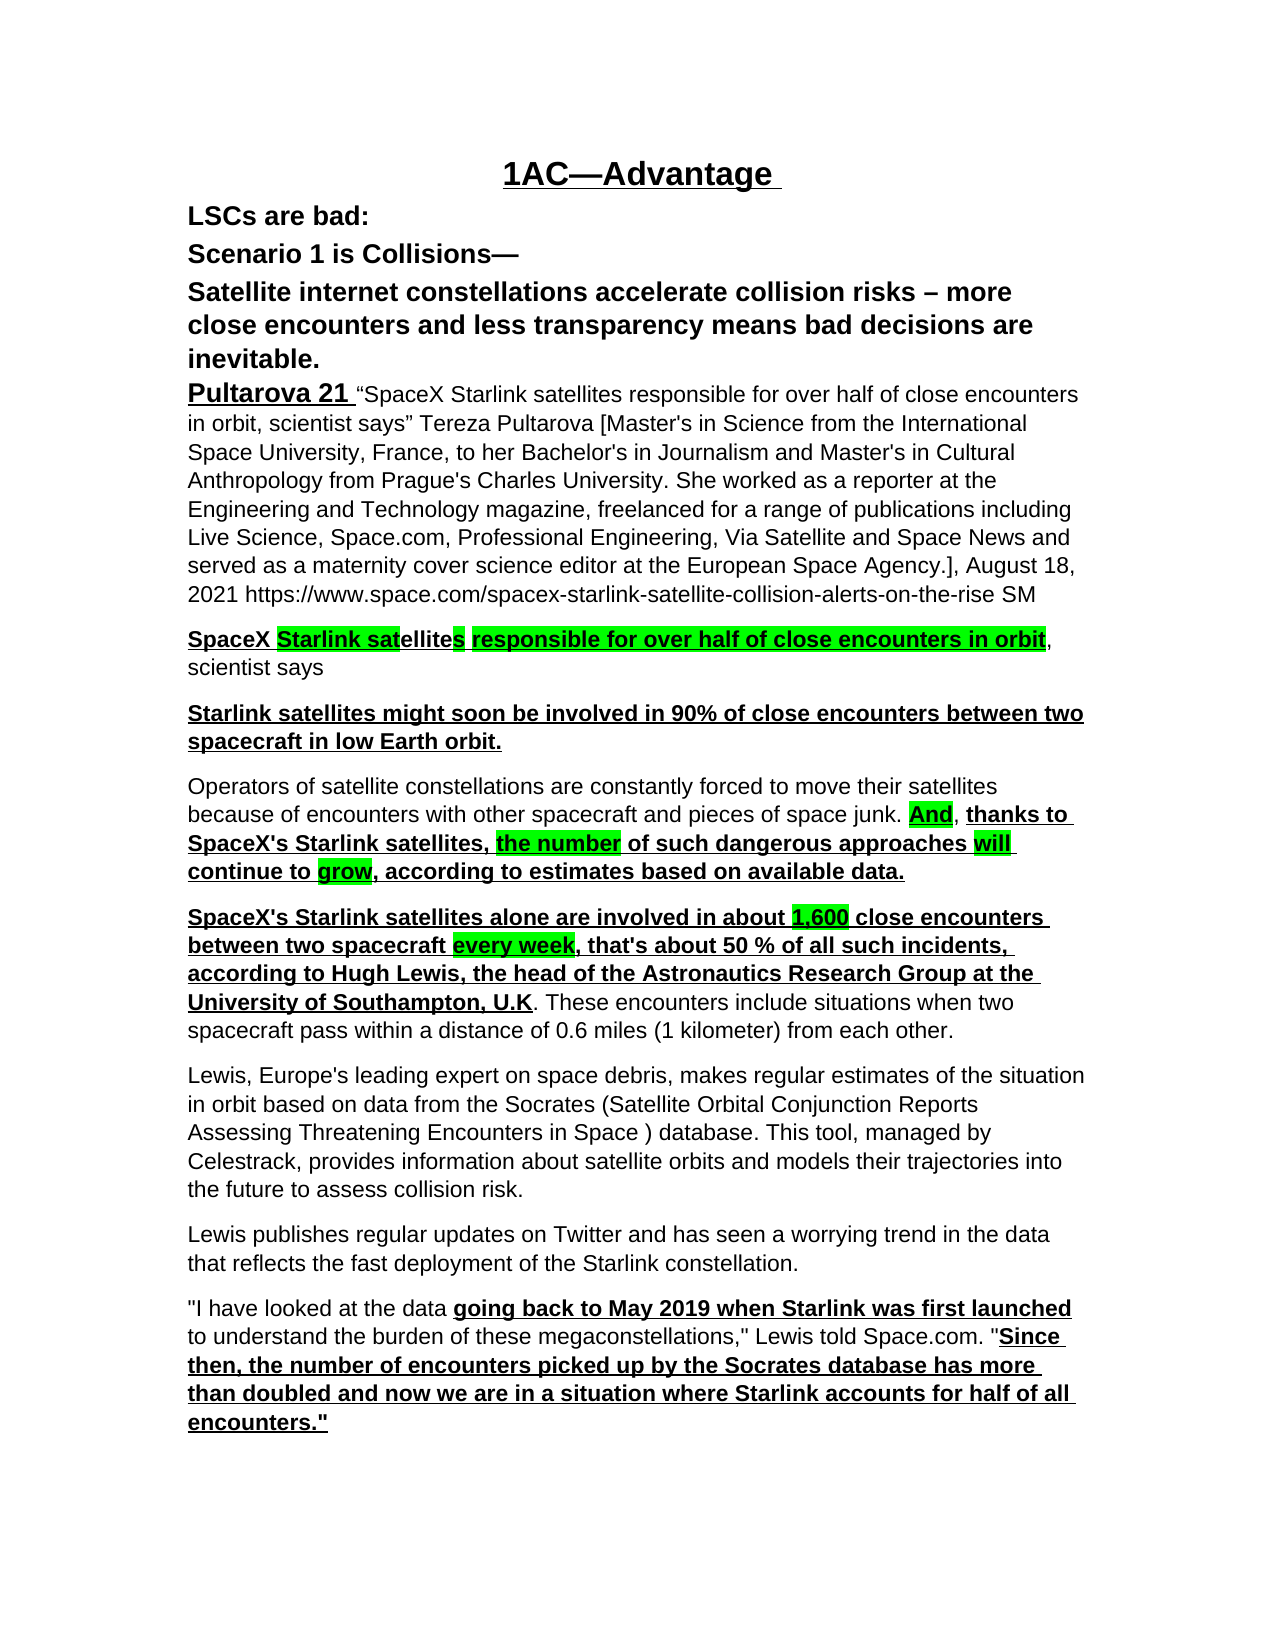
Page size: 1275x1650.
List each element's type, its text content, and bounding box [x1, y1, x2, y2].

subtitle Scenario 1 is Collisions— [187, 238, 1087, 269]
text "I have looked at the data going back to May 2019 when Starlink was first launched to understand the burden of these megaconstellations," Lewis told Space.com. "Since then, the number of encounters picked up by the Socrates database has more than doubled and now we are in a situation where Starlink accounts for half of all encounters." [187, 1295, 1087, 1435]
subtitle LSCs are bad: [187, 200, 1087, 231]
text Operators of satellite constellations are constantly forced to move their satellites because of encounters with other spacecraft and pieces of space junk. And, thanks to SpaceX's Starlink satellites, the number of such dangerous approaches will continue to grow, according to estimates based on available data. [187, 773, 1087, 885]
subtitle Satellite internet constellations accelerate collision risks – more close encounters and less transparency means bad decisions are inevitable. [187, 276, 1087, 374]
text Pultarova 21 “SpaceX Starlink satellites responsible for over half of close encounters in orbit, scientist says” Tereza Pultarova [Master's in Science from the International Space University, France, to her Bachelor's in Journalism and Master's in Cultural Anthropology from Prague's Charles University. She worked as a reporter at the Engineering and Technology magazine, freelanced for a range of publications including Live Science, Space.com, Professional Engineering, Via Satellite and Space News and served as a maternity cover science editor at the European Space Agency.], August 18, 2021 https://www.space.com/spacex-starlink-satellite-collision-alerts-on-the-rise SM [187, 377, 1087, 607]
text Starlink satellites might soon be involved in 90% of close encounters between two spacecraft in low Earth orbit. [187, 699, 1087, 754]
text SpaceX's Starlink satellites alone are involved in about 1,600 close encounters between two spacecraft every week, that's about 50 % of all such incidents, according to Hugh Lewis, the head of the Astronautics Research Group at the University of Southampton, U.K. These encounters include situations when two spacecraft pass within a distance of 0.6 miles (1 kilometer) from each other. [187, 903, 1087, 1043]
text Lewis, Europe's leading expert on space debris, makes regular estimates of the situation in orbit based on data from the Socrates (Satellite Orbital Conjunction Reports Assessing Threatening Encounters in Space ) database. This tool, managed by Celestrack, provides information about satellite orbits and models their trajectories into the future to assess collision risk. [187, 1062, 1087, 1202]
text SpaceX Starlink satellites responsible for over half of close encounters in orbit, scientist says [187, 626, 1087, 681]
text Lewis publishes regular updates on Twitter and has seen a worrying trend in the data that reflects the fast deployment of the Starlink constellation. [187, 1221, 1087, 1276]
subtitle 1AC—Advantage [187, 154, 1087, 193]
